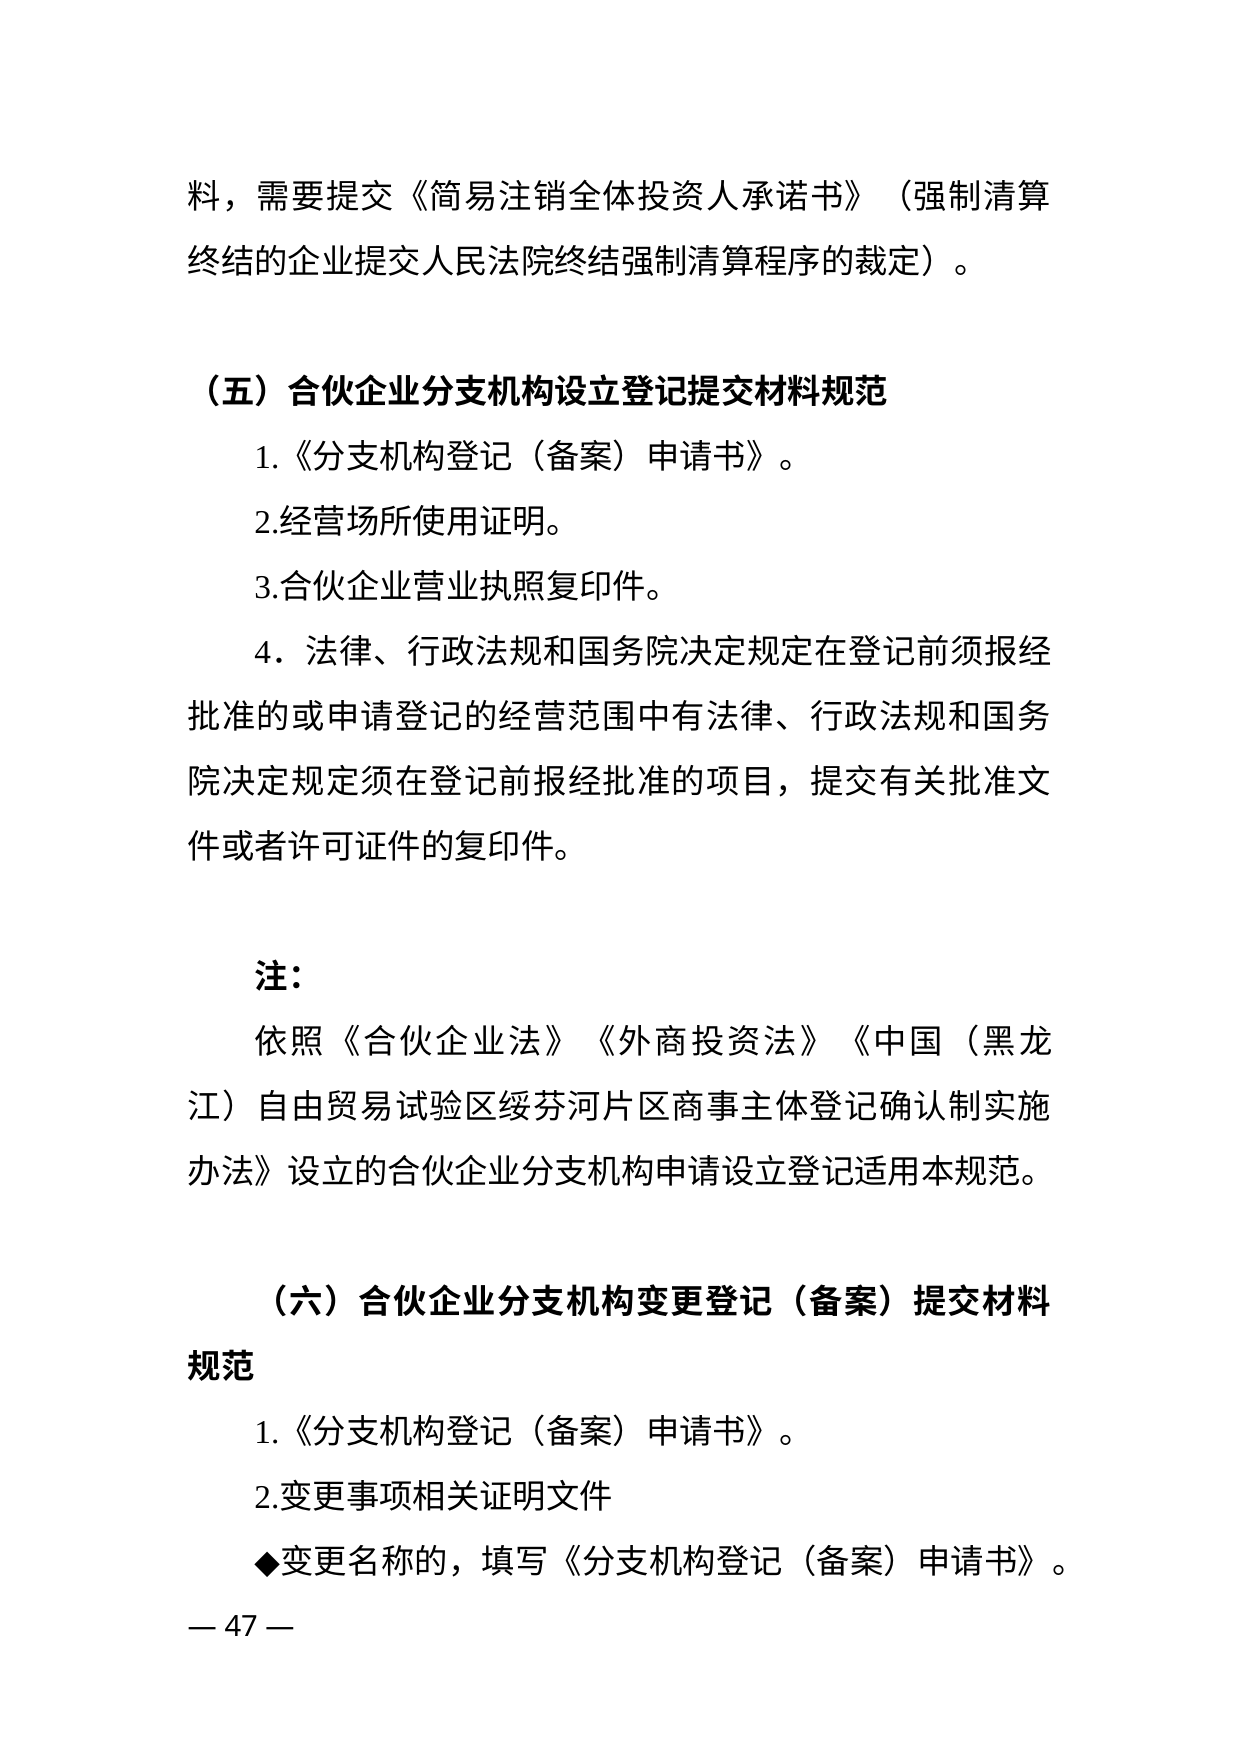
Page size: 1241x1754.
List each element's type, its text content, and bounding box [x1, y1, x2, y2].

text 3.合伙企业营业执照复印件。 [187, 552, 1053, 617]
list 依照《合伙企业法》《外商投资法》《中国（黑龙江）自由贸易试验区绥芬河片区商事主体登记确认制实施办法》设立的合伙企业分支机构申请设立登记适用本规范。 [187, 1007, 1053, 1202]
subtitle （五）合伙企业分支机构设立登记提交材料规范 [187, 357, 1053, 422]
text 1.《分支机构登记（备案）申请书》。 [187, 1397, 1053, 1462]
subtitle （六）合伙企业分支机构变更登记（备案）提交材料规范 [187, 1267, 1053, 1397]
text 2.经营场所使用证明。 [187, 487, 1053, 552]
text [187, 1527, 1053, 1585]
text 注： [187, 942, 1053, 1007]
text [187, 162, 1053, 292]
text 2.变更事项相关证明文件 [187, 1462, 1053, 1527]
text 1.《分支机构登记（备案）申请书》。 [187, 422, 1053, 487]
text 4．法律、行政法规和国务院决定规定在登记前须报经批准的或申请登记的经营范围中有法律、行政法规和国务院决定规定须在登记前报经批准的项目，提交有关批准文件或者许可证件的复印件。 [187, 617, 1053, 877]
